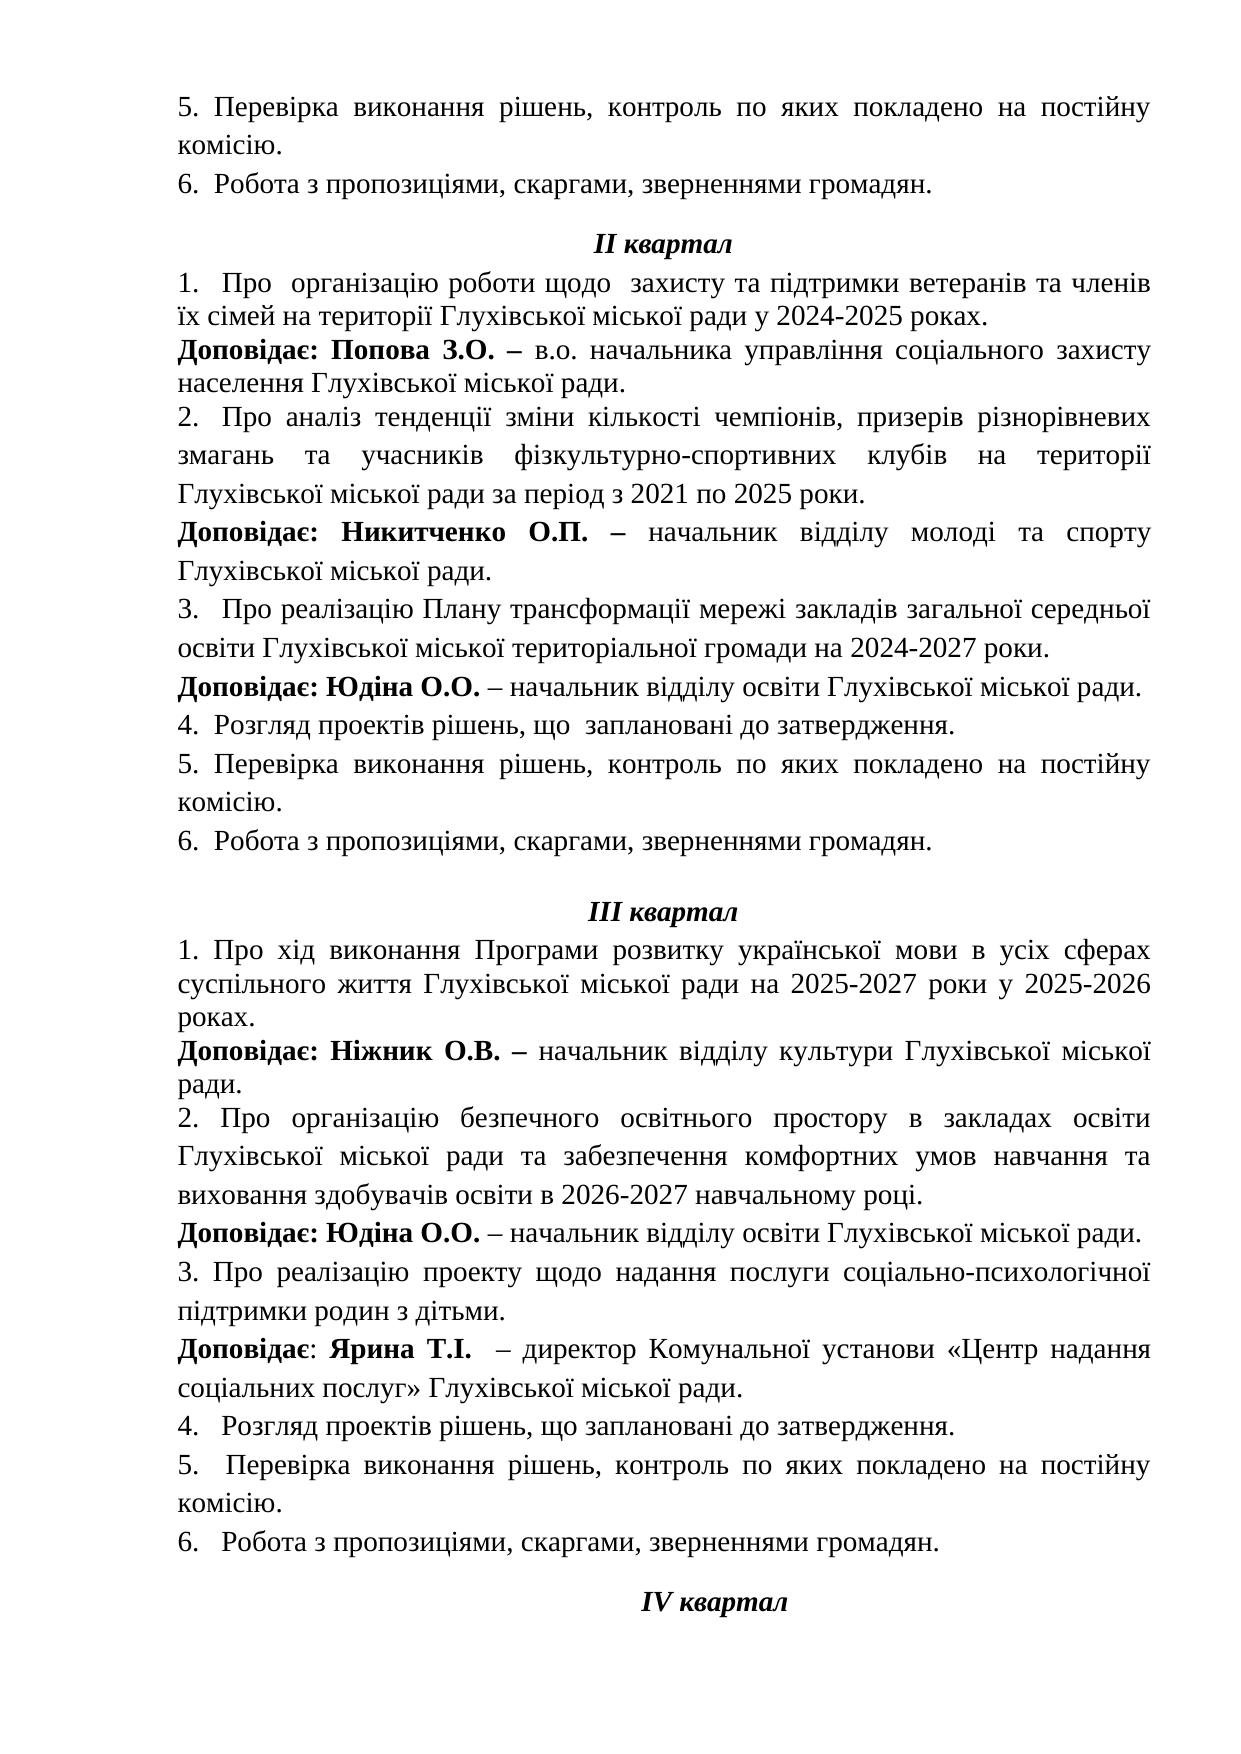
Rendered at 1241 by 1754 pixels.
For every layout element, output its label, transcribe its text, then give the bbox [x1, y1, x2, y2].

text III квартал [177, 894, 1152, 927]
text Доповідає: Юдіна О.О. – начальник відділу освіти Глухівської міської ради. [177, 1216, 1152, 1249]
text 3. Про реалізацію проекту щодо надання послуги соціально-психологічної підтримки родин з дітьми. [177, 1254, 1152, 1326]
text Доповідає: Никитченко О.П. – начальник відділу молоді та спорту Глухівської міської ради. [177, 514, 1152, 587]
text IV квартал [177, 1584, 1152, 1618]
list Доповідає: Попова З.О. – в.о. начальника управління соціального захисту населення Глухівської міської ради. [177, 332, 1152, 399]
text 5. Перевірка виконання рішень, контроль по яких покладено на постійну комісію. [177, 746, 1152, 818]
text 2. Про організацію безпечного освітнього простору в закладах освіти Глухівської міської ради та забезпечення комфортних умов навчання та виховання здобувачів освіти в 2026-2027 навчальному році. [177, 1100, 1152, 1211]
text Доповідає: Ярина Т.І. – директор Комунальної установи «Центр надання соціальних послуг» Глухівської міської ради. [177, 1331, 1152, 1403]
text 6. Робота з пропозиціями, скаргами, зверненнями громадян. [177, 166, 1152, 199]
text 4. Розгляд проектів рішень, що заплановані до затвердження. [177, 707, 1152, 741]
list Про аналіз тенденції зміни кількості чемпіонів, призерів різнорівневих змагань та учасників фізкультурно-спортивних клубів на території Глухівської міської ради за період з 2021 по 2025 роки. [177, 399, 1152, 509]
list Про організацію роботи щодо захисту та підтримки ветеранів та членів їх сімей на території Глухівської міської ради у 2024-2025 роках. [177, 265, 1152, 332]
list Про реалізацію Плану трансформації мережі закладів загальної середньої освіти Глухівської міської територіальної громади на 2024-2027 роки. [177, 592, 1152, 664]
text Доповідає: Юдіна О.О. – начальник відділу освіти Глухівської міської ради. [177, 669, 1152, 702]
text Доповідає: Ніжник О.В. – начальник відділу культури Глухівської міської ради. [177, 1033, 1152, 1100]
text II квартал [177, 226, 1152, 260]
text 6. Робота з пропозиціями, скаргами, зверненнями громадян. [177, 1524, 1152, 1557]
text 4. Розгляд проектів рішень, що заплановані до затвердження. [177, 1408, 1152, 1442]
text 1. Про хід виконання Програми розвитку української мови в усіх сферах суспільного життя Глухівської міської ради на 2025-2027 роки у 2025-2026 роках. [177, 932, 1152, 1033]
text 5. Перевірка виконання рішень, контроль по яких покладено на постійну комісію. [177, 1447, 1152, 1519]
text 6. Робота з пропозиціями, скаргами, зверненнями громадян. [177, 823, 1152, 856]
text 5. Перевірка виконання рішень, контроль по яких покладено на постійну комісію. [177, 89, 1152, 161]
